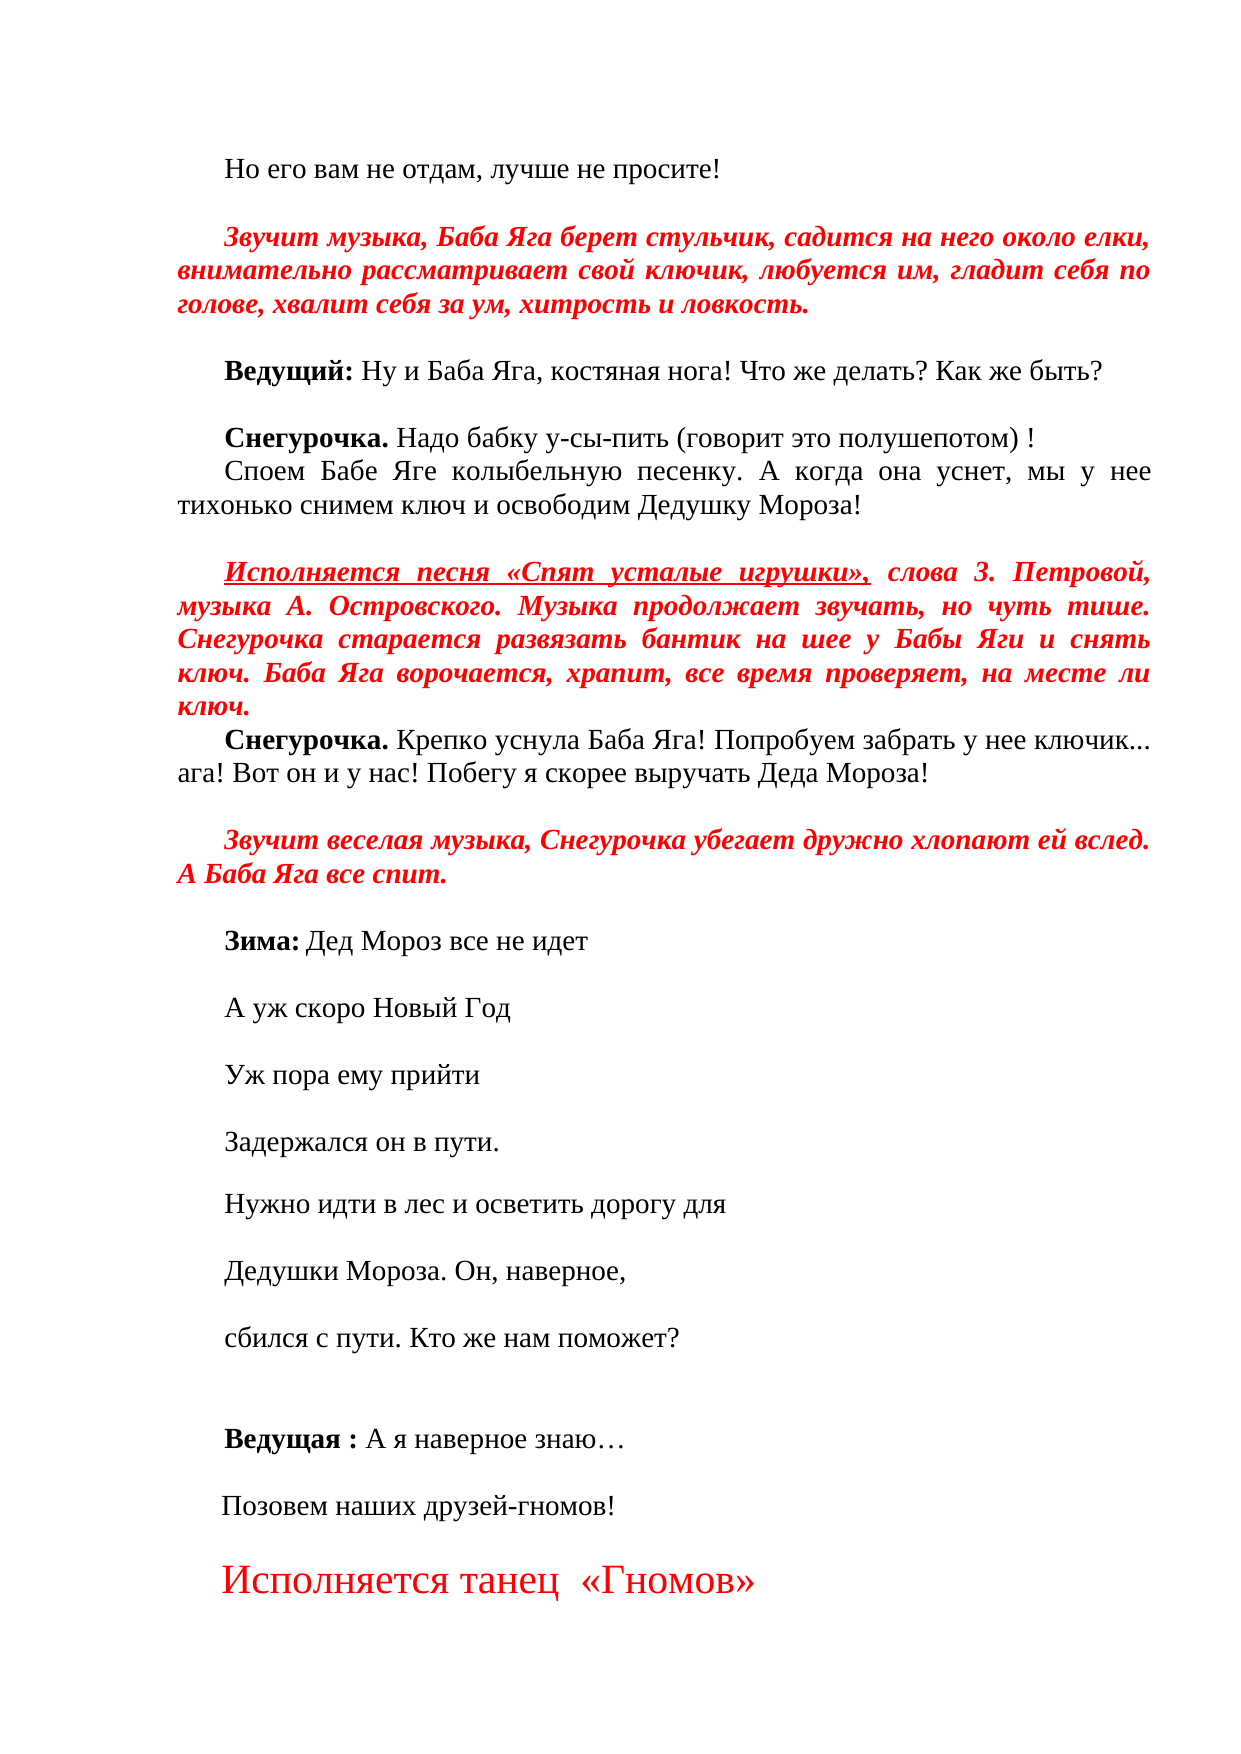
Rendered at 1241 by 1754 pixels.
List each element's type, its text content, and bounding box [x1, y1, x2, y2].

text А уж скоро Новый Год [177, 990, 1152, 1024]
text Задержался он в пути. [177, 1124, 1152, 1158]
text Уж пора ему прийти [177, 1057, 1152, 1091]
text Позовем наших друзей-гномов! [177, 1488, 1152, 1521]
text Звучит музыка, Баба Яга берет стульчик, садится на него около елки, внимательно рассматривает свой ключик, любуется им, гладит себя по голове, хвалит себя за ум, хитрость и ловкость. [177, 219, 1152, 319]
text Зима: Дед Мороз все не идет [177, 923, 1152, 957]
text Ведущая : А я наверное знаю… [177, 1421, 1152, 1454]
text сбился с пути. Кто же нам поможет? [177, 1320, 1152, 1354]
text Звучит веселая музыка, Снегурочка убегает дружно хлопают ей вслед. А Баба Яга все спит. [177, 822, 1152, 889]
text Снегурочка. Надо бабку у-сы-пить (говорит это полушепотом) ! [177, 420, 1152, 453]
text Исполняется песня «Спят усталые игрушки», слова 3. Петровой, музыка А. Островского. Музыка продолжает звучать, но чуть тише. Снегурочка старается развязать бантик на шее у Бабы Яги и снять ключ. Баба Яга ворочается, храпит, все время проверяет, на месте ли ключ. [177, 554, 1152, 722]
text Споем Бабе Яге колыбельную песенку. А когда она уснет, мы у нее тихонько снимем ключ и освободим Дедушку Мороза! [177, 453, 1152, 521]
text Но его вам не отдам, лучше не просите! [177, 152, 1152, 185]
text Дедушки Мороза. Он, наверное, [177, 1253, 1152, 1287]
text Снегурочка. Крепко уснула Баба Яга! Попробуем забрать у нее ключик... ага! Вот он и у нас! Побегу я скорее выручать Деда Мороза! [177, 722, 1152, 789]
text Исполняется танец «Гномов» [177, 1555, 1152, 1603]
text Нужно идти в лес и осветить дорогу для [177, 1186, 1152, 1219]
text Ведущий: Ну и Баба Яга, костяная нога! Что же делать? Как же быть? [177, 353, 1152, 386]
